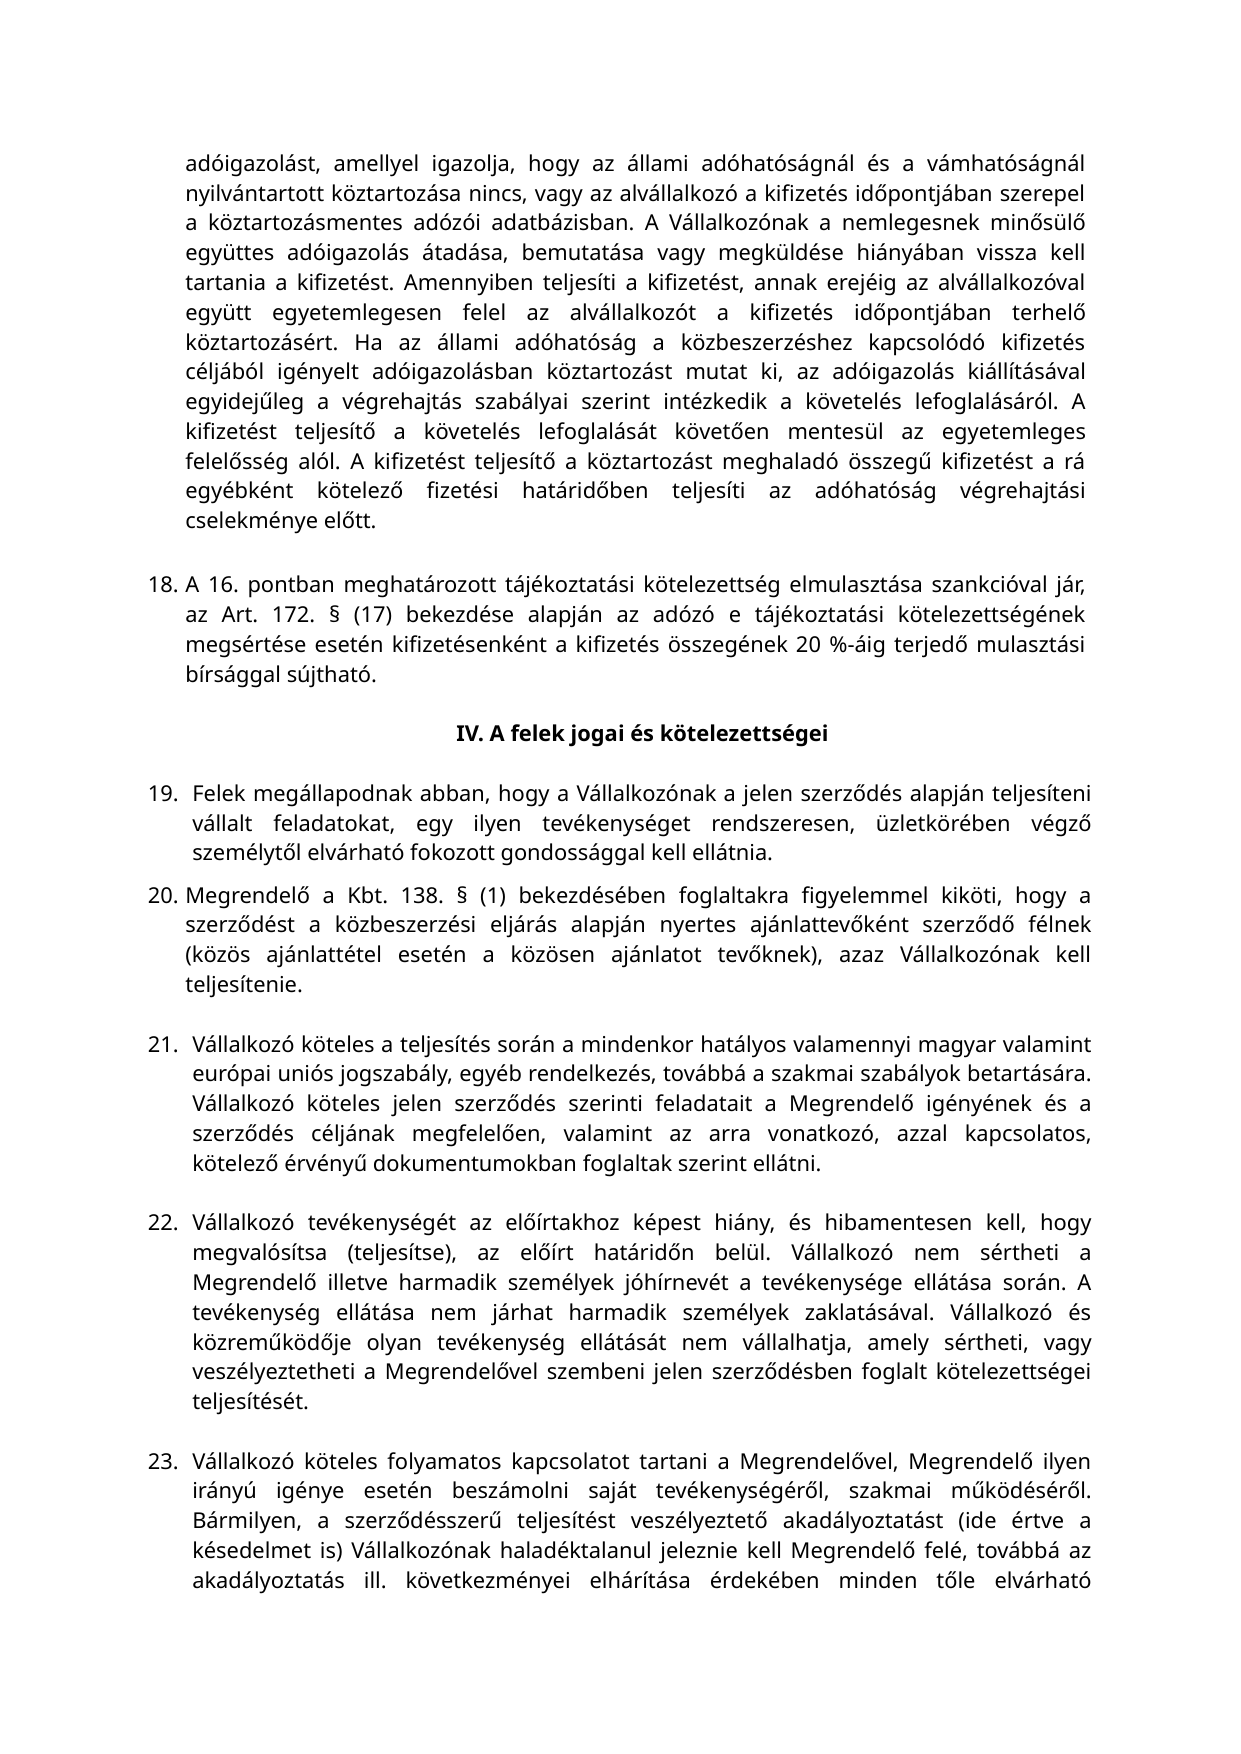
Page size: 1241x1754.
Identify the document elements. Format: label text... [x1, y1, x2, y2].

list Vállalkozó tevékenységét az előírtakhoz képest hiány, és hibamentesen kell, hogy megvalósítsa (teljesítse), az előírt határidőn belül. Vállalkozó nem sértheti a Megrendelő illetve harmadik személyek jóhírnevét a tevékenysége ellátása során. A tevékenység ellátása nem járhat harmadik személyek zaklatásával. Vállalkozó és közreműködője olyan tevékenység ellátását nem vállalhatja, amely sértheti, vagy veszélyeztetheti a Megrendelővel szembeni jelen szerződésben foglalt kötelezettségei teljesítését. [148, 1207, 1092, 1416]
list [148, 148, 1087, 535]
list Felek megállapodnak abban, hogy a Vállalkozónak a jelen szerződés alapján teljesíteni vállalt feladatokat, egy ilyen tevékenységet rendszeresen, üzletkörében végző személytől elvárható fokozott gondossággal kell ellátnia. [148, 778, 1092, 867]
text IV. A felek jogai és kötelezettségei [192, 718, 1092, 748]
list A 16. pontban meghatározott tájékoztatási kötelezettség elmulasztása szankcióval jár, az Art. 172. § (17) bekezdése alapján az adózó e tájékoztatási kötelezettségének megsértése esetén kifizetésenként a kifizetés összegének 20 %-áig terjedő mulasztási bírsággal sújtható. [148, 569, 1087, 688]
list Vállalkozó köteles a teljesítés során a mindenkor hatályos valamennyi magyar valamint európai uniós jogszabály, egyéb rendelkezés, továbbá a szakmai szabályok betartására. Vállalkozó köteles jelen szerződés szerinti feladatait a Megrendelő igényének és a szerződés céljának megfelelően, valamint az arra vonatkozó, azzal kapcsolatos, kötelező érvényű dokumentumokban foglaltak szerint ellátni. [148, 1028, 1092, 1177]
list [148, 1446, 1092, 1594]
list Megrendelő a Kbt. 138. § (1) bekezdésében foglaltakra figyelemmel kiköti, hogy a szerződést a közbeszerzési eljárás alapján nyertes ajánlattevőként szerződő félnek (közös ajánlattétel esetén a közösen ajánlatot tevőknek), azaz Vállalkozónak kell teljesítenie. [148, 879, 1092, 999]
